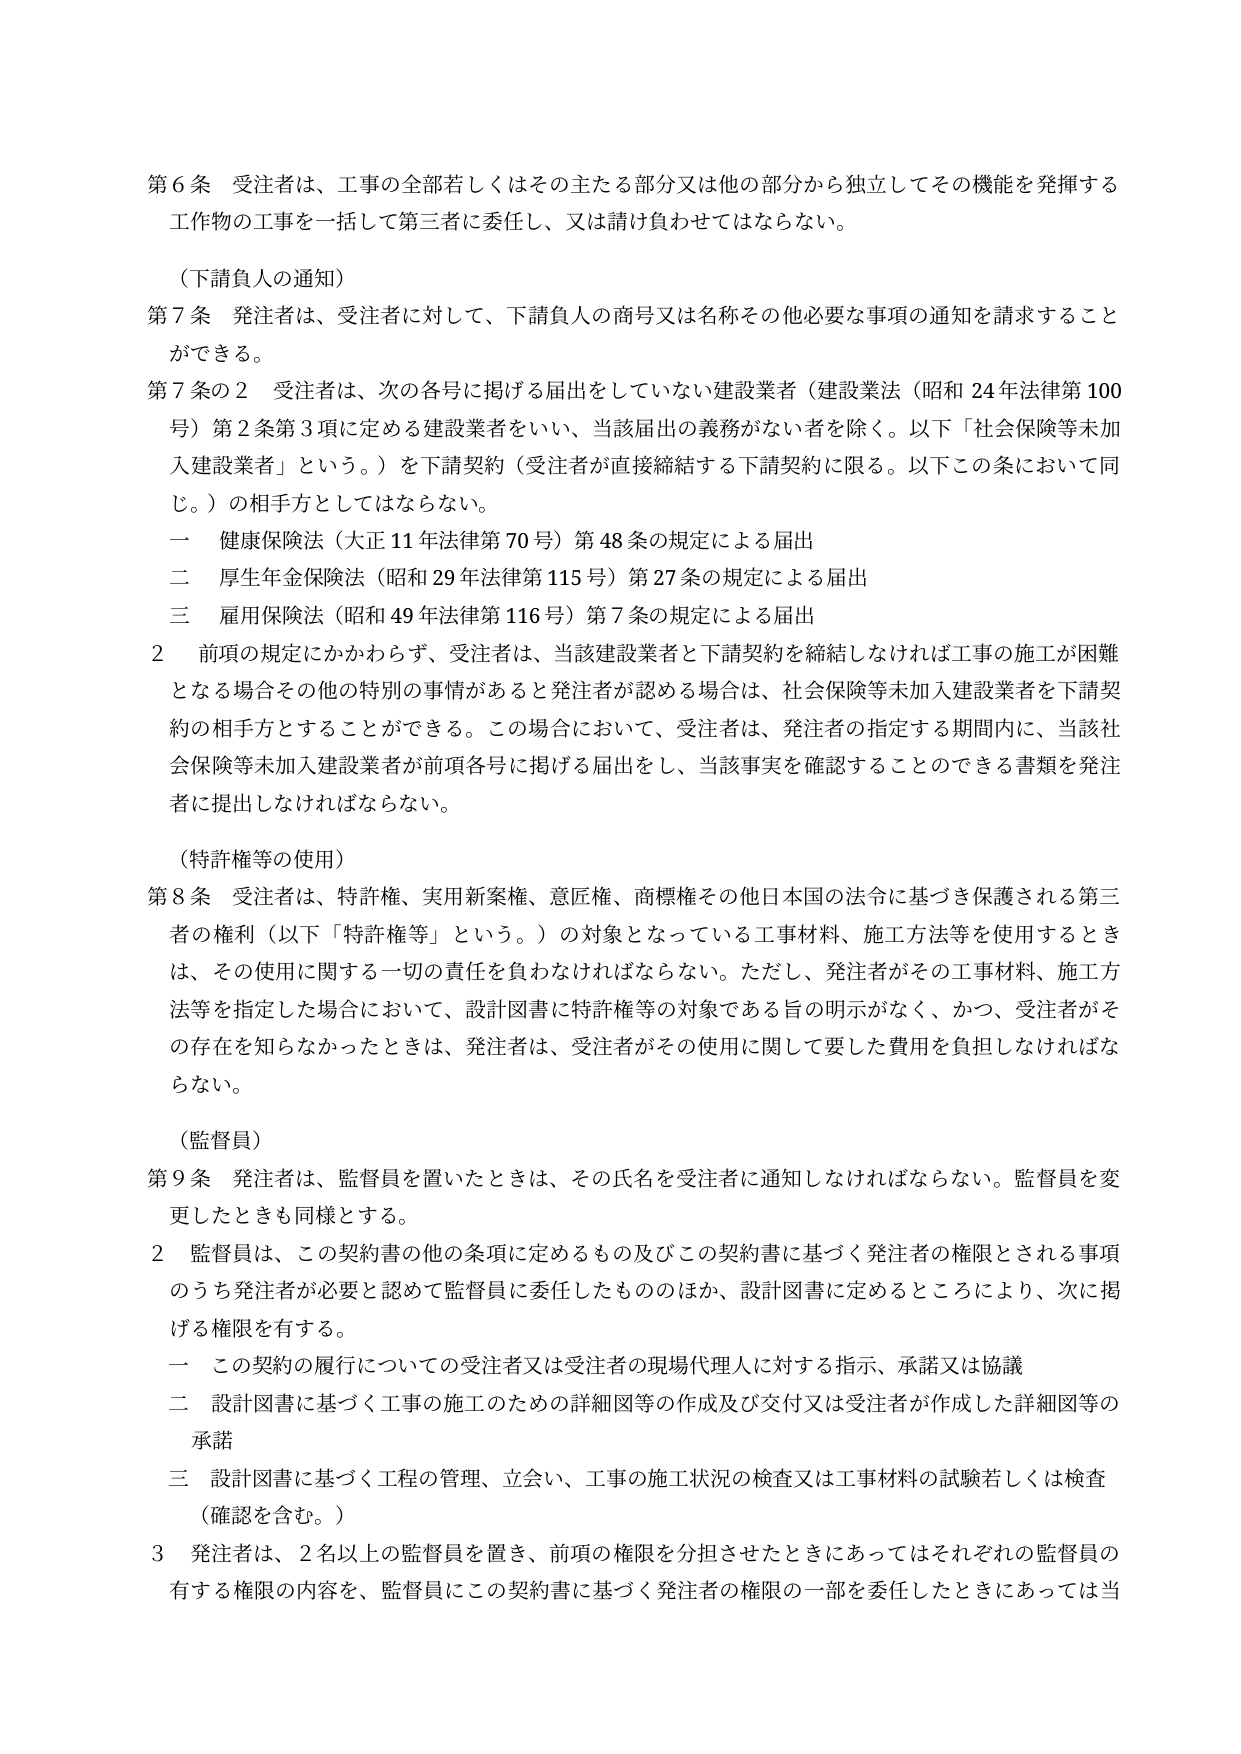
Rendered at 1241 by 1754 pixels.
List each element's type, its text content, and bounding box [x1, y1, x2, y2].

text ２ 監督員は、この契約書の他の条項に定めるもの及びこの契約書に基づく発注者の権限とされる事項のうち発注者が必要と認めて監督員に委任したもののほか、設計図書に定めるところにより、次に掲げる権限を有する。 [148, 1233, 1122, 1346]
text （監督員） [148, 1121, 1122, 1158]
text （確認を含む。） [148, 1496, 1122, 1533]
text 第６条 受注者は、工事の全部若しくはその主たる部分又は他の部分から独立してその機能を発揮する工作物の工事を一括して第三者に委任し、又は請け負わせてはならない。 [148, 164, 1122, 239]
text 三 雇用保険法（昭和49年法律第116号）第７条の規定による届出 [169, 596, 1122, 633]
text 一 健康保険法（大正11年法律第70号）第48条の規定による届出 [169, 521, 1122, 558]
text 第７条 発注者は、受注者に対して、下請負人の商号又は名称その他必要な事項の通知を請求することができる。 [148, 296, 1122, 371]
text 一 この契約の履行についての受注者又は受注者の現場代理人に対する指示、承諾又は協議 [148, 1346, 1122, 1383]
text ２ 前項の規定にかかわらず、受注者は、当該建設業者と下請契約を締結しなければ工事の施工が困難となる場合その他の特別の事情があると発注者が認める場合は、社会保険等未加入建設業者を下請契約の相手方とすることができる。この場合において、受注者は、発注者の指定する期間内に、当該社会保険等未加入建設業者が前項各号に掲げる届出をし、当該事実を確認することのできる書類を発注者に提出しなければならない。 [148, 633, 1122, 821]
text 第７条の２ 受注者は、次の各号に掲げる届出をしていない建設業者（建設業法（昭和24年法律第100号）第２条第３項に定める建設業者をいい、当該届出の義務がない者を除く。以下「社会保険等未加入建設業者」という。）を下請契約（受注者が直接締結する下請契約に限る。以下この条において同じ。）の相手方としてはならない。 [148, 371, 1122, 521]
text 第８条 受注者は、特許権、実用新案権、意匠権、商標権その他日本国の法令に基づき保護される第三者の権利（以下「特許権等」という。）の対象となっている工事材料、施工方法等を使用するときは、その使用に関する一切の責任を負わなければならない。ただし、発注者がその工事材料、施工方法等を指定した場合において、設計図書に特許権等の対象である旨の明示がなく、かつ、受注者がその存在を知らなかったときは、発注者は、受注者がその使用に関して要した費用を負担しなければならない。 [148, 877, 1122, 1102]
text 第９条 発注者は、監督員を置いたときは、その氏名を受注者に通知しなければならない。監督員を変更したときも同様とする。 [148, 1158, 1122, 1233]
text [148, 1533, 1122, 1608]
text （特許権等の使用） [148, 839, 1122, 877]
text 二 厚生年金保険法（昭和29年法律第115号）第27条の規定による届出 [169, 558, 1122, 596]
text 二 設計図書に基づく工事の施工のための詳細図等の作成及び交付又は受注者が作成した詳細図等の承諾 [148, 1383, 1122, 1458]
text （下請負人の通知） [148, 258, 1122, 296]
text 三 設計図書に基づく工程の管理、立会い、工事の施工状況の検査又は工事材料の試験若しくは検査 [148, 1458, 1122, 1496]
